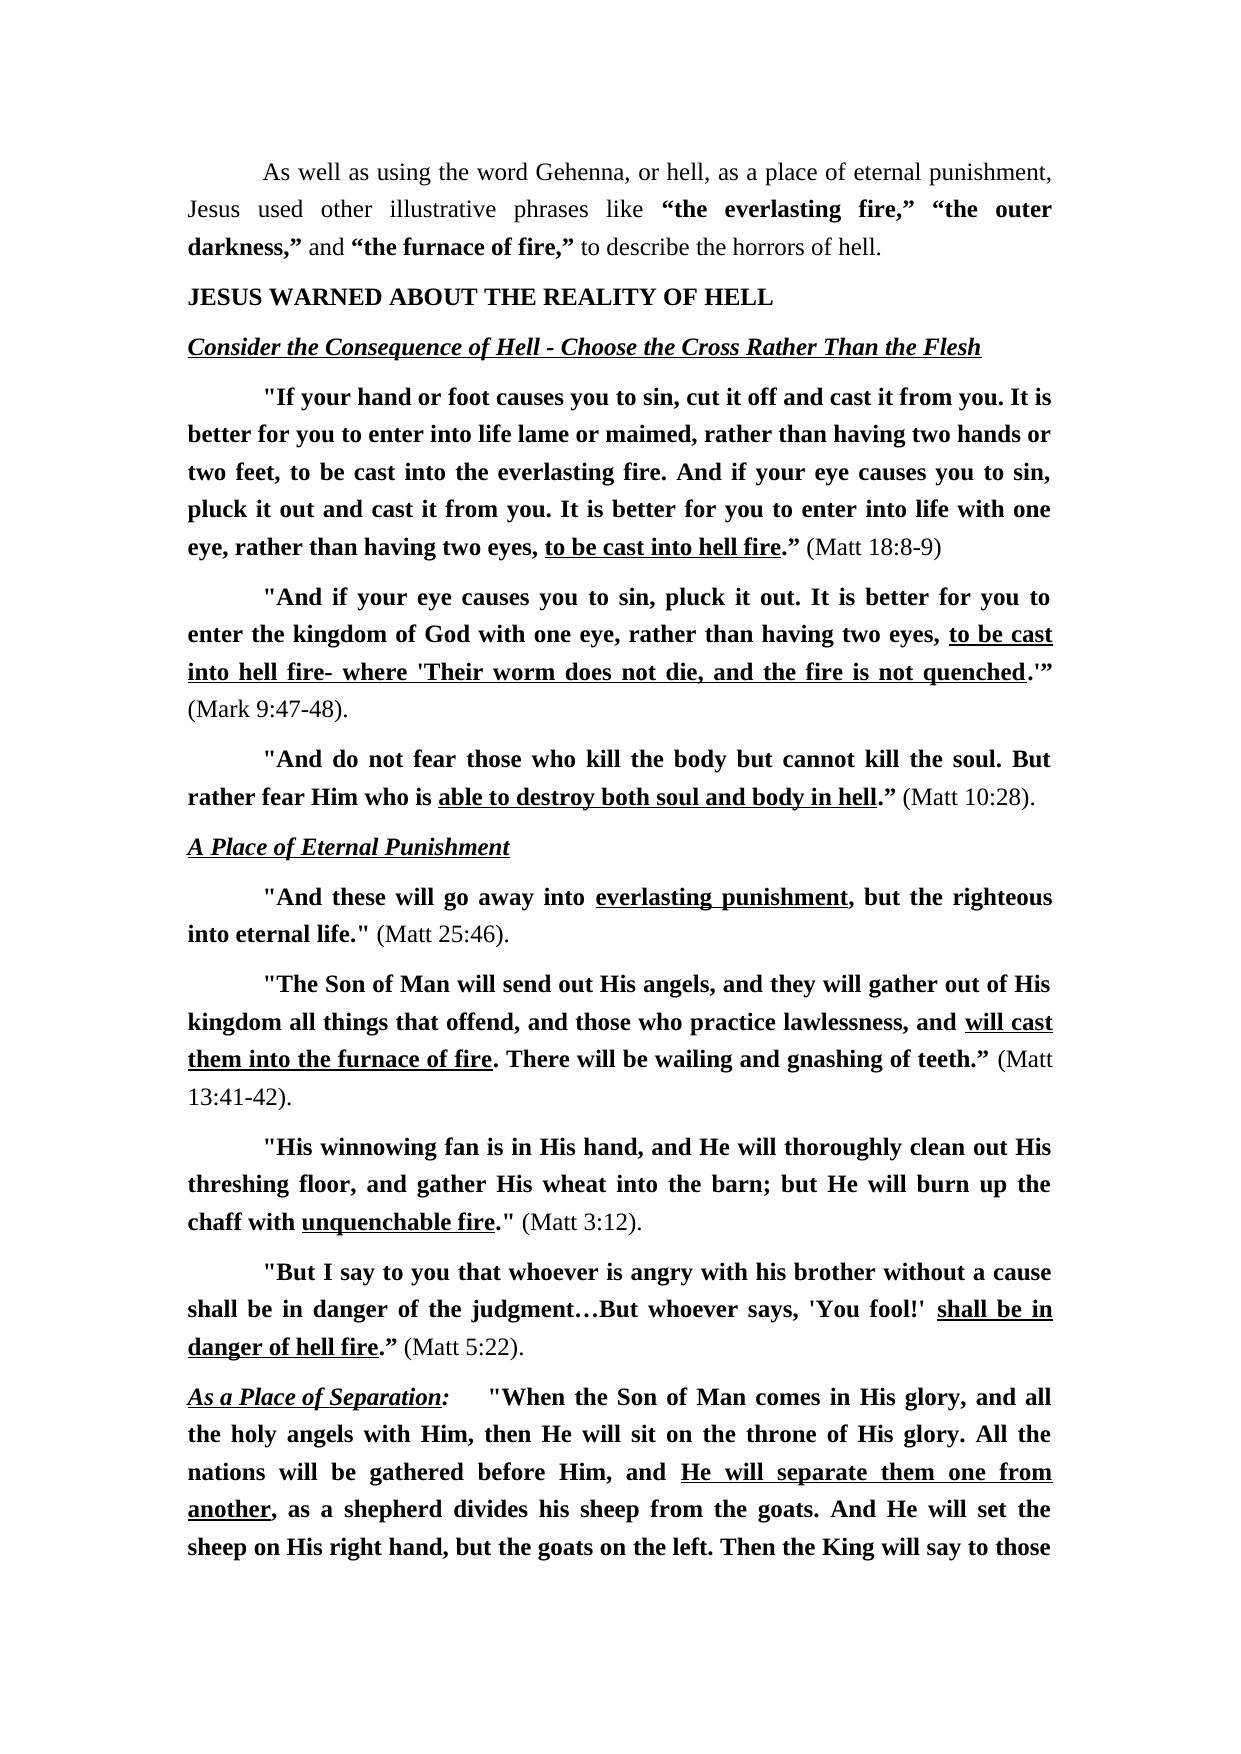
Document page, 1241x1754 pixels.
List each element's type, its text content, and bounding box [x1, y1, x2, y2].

text "And do not fear those who kill the body but cannot kill the soul. But rather fear Him who is able to destroy both soul and body in hell.” (Matt 10:28). [187, 737, 1053, 812]
text JESUS warned ABOUT the reality of HELL [187, 275, 1053, 312]
text "If your hand or foot causes you to sin, cut it off and cast it from you. It is better for you to enter into life lame or maimed, rather than having two hands or two feet, to be cast into the everlasting fire. And if your eye causes you to sin, pluck it out and cast it from you. It is better for you to enter into life with one eye, rather than having two eyes, to be cast into hell fire.” (Matt 18:8-9) [187, 375, 1053, 562]
text Consider the Consequence of Hell - Choose the Cross Rather Than the Flesh [187, 325, 1053, 362]
text "The Son of Man will send out His angels, and they will gather out of His kingdom all things that offend, and those who practice lawlessness, and will cast them into the furnace of fire. There will be wailing and gnashing of teeth.” (Matt 13:41-42). [187, 962, 1053, 1112]
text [187, 1375, 1053, 1562]
text "But I say to you that whoever is angry with his brother without a cause shall be in danger of the judgment…But whoever says, 'You fool!' shall be in danger of hell fire.” (Matt 5:22). [187, 1250, 1053, 1362]
text A Place of Eternal Punishment [187, 825, 1053, 862]
text "His winnowing fan is in His hand, and He will thoroughly clean out His threshing floor, and gather His wheat into the barn; but He will burn up the chaff with unquenchable fire." (Matt 3:12). [187, 1125, 1053, 1237]
text "And if your eye causes you to sin, pluck it out. It is better for you to enter the kingdom of God with one eye, rather than having two eyes, to be cast into hell fire- where 'Their worm does not die, and the fire is not quenched.'” (Mark 9:47-48). [187, 575, 1053, 725]
text As well as using the word Gehenna, or hell, as a place of eternal punishment, Jesus used other illustrative phrases like “the everlasting fire,” “the outer darkness,” and “the furnace of fire,” to describe the horrors of hell. [187, 150, 1053, 262]
text "And these will go away into everlasting punishment, but the righteous into eternal life." (Matt 25:46). [187, 875, 1053, 950]
